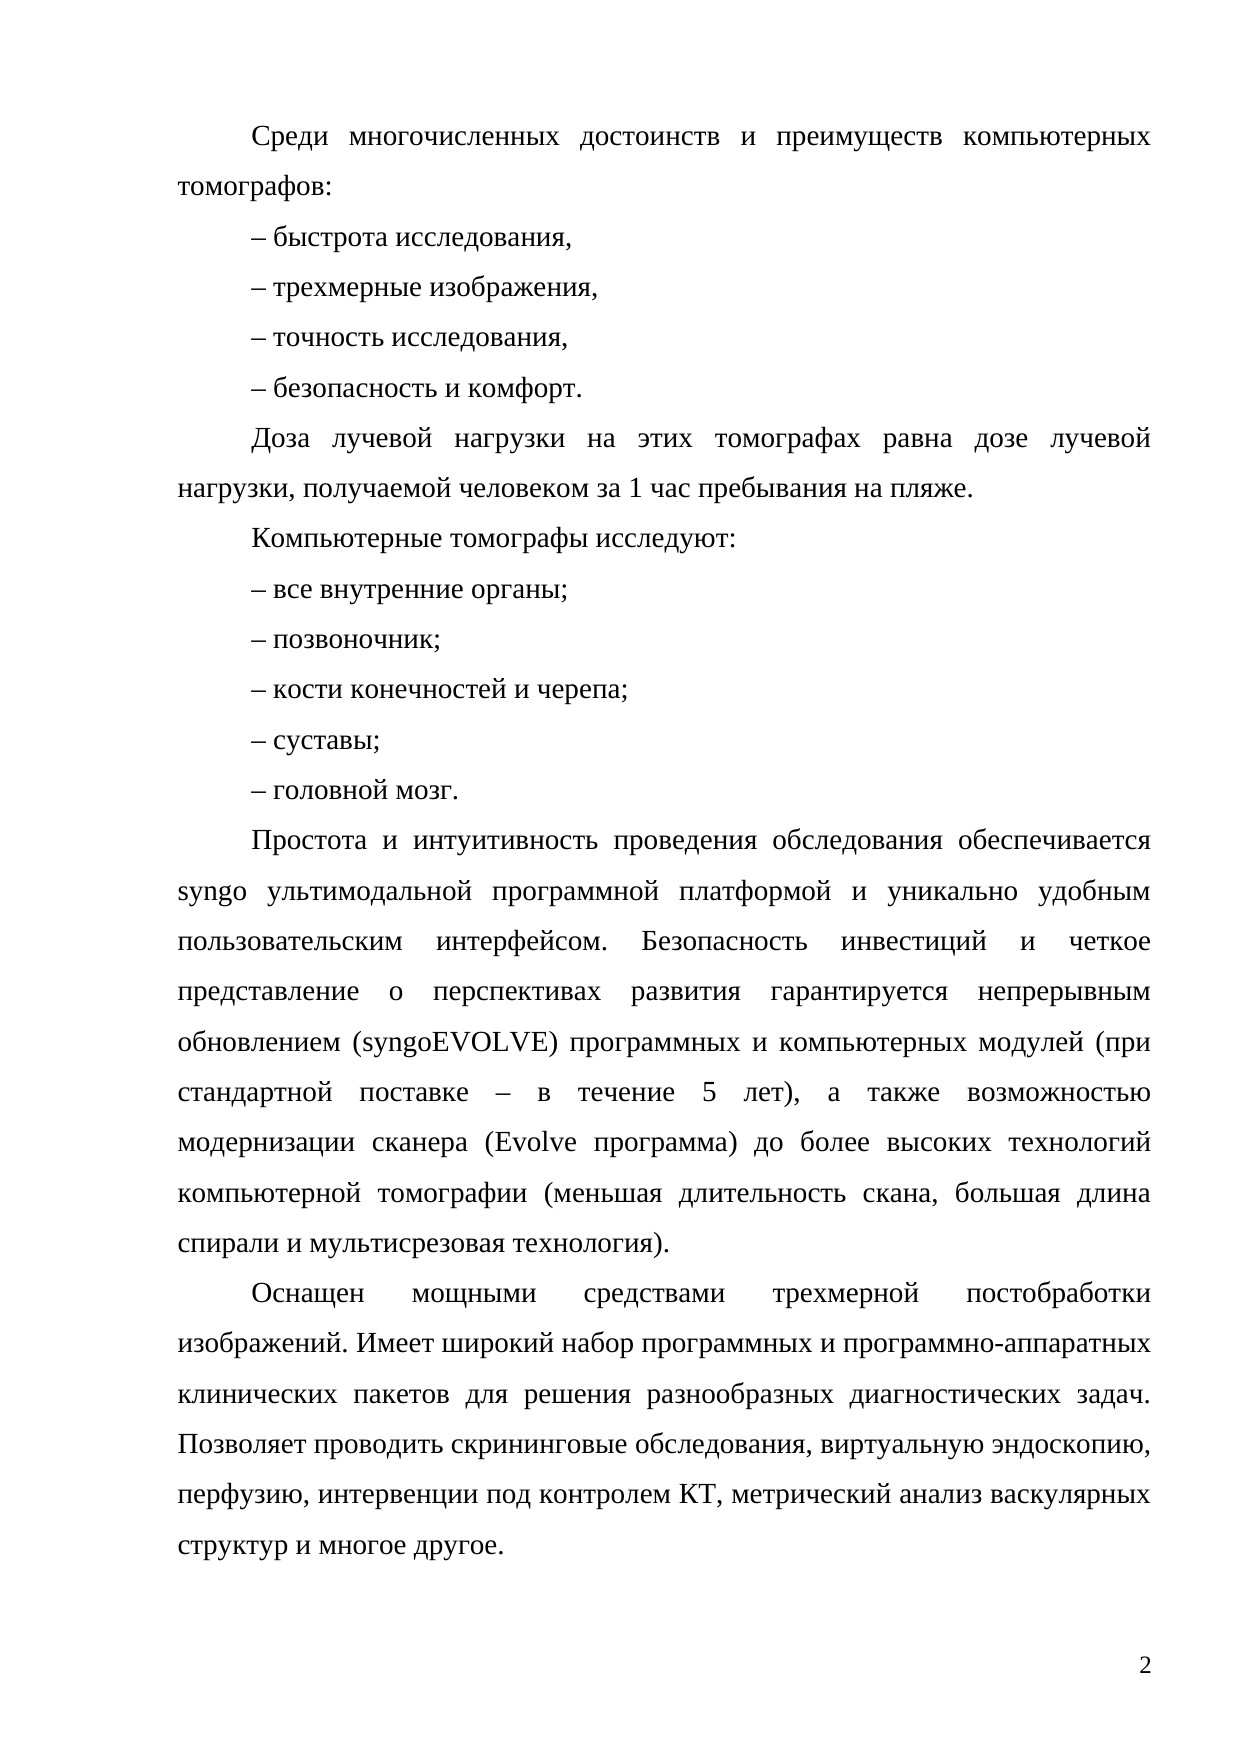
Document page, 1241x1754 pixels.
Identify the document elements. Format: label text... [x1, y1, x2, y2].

text Оснащен мощными средствами трехмерной постобработки изображений. Имеет широкий набор программных и программно-аппаратных клинических пакетов для решения разнообразных диагностических задач. Позволяет проводить скрининговые обследования, виртуальную эндоскопию, перфузию, интервенции под контролем КТ, метрический анализ васкулярных структур и многое другое. [177, 1275, 1152, 1560]
text Компьютерные томографы исследуют: [177, 521, 1152, 554]
text – быстрота исследования, [177, 219, 1152, 252]
text – позвоночник; [177, 621, 1152, 655]
text Простота и интуитивность проведения обследования обеспечивается syngo ультимодальной программной платформой и уникально удобным пользовательским интерфейсом. Безопасность инвестиций и четкое представление о перспективах развития гарантируется непрерывным обновлением (syngoEVOLVE) программных и компьютерных модулей (при стандартной поставке – в течение 5 лет), а также возможностью модернизации сканера (Evolve программа) до более высоких технологий компьютерной томографии (меньшая длительность скана, большая длина спирали и мультисрезовая технология). [177, 822, 1152, 1258]
text – безопасность и комфорт. [177, 370, 1152, 403]
text – точность исследования, [177, 319, 1152, 353]
text – головной мозг. [177, 772, 1152, 806]
text – суставы; [177, 722, 1152, 755]
text – все внутренние органы; [177, 571, 1152, 604]
text Среди многочисленных достоинств и преимуществ компьютерных томографов: [177, 118, 1152, 202]
text – трехмерные изображения, [177, 269, 1152, 303]
text – кости конечностей и черепа; [177, 672, 1152, 705]
text Доза лучевой нагрузки на этих томографах равна дозе лучевой нагрузки, получаемой человеком за 1 час пребывания на пляже. [177, 420, 1152, 504]
